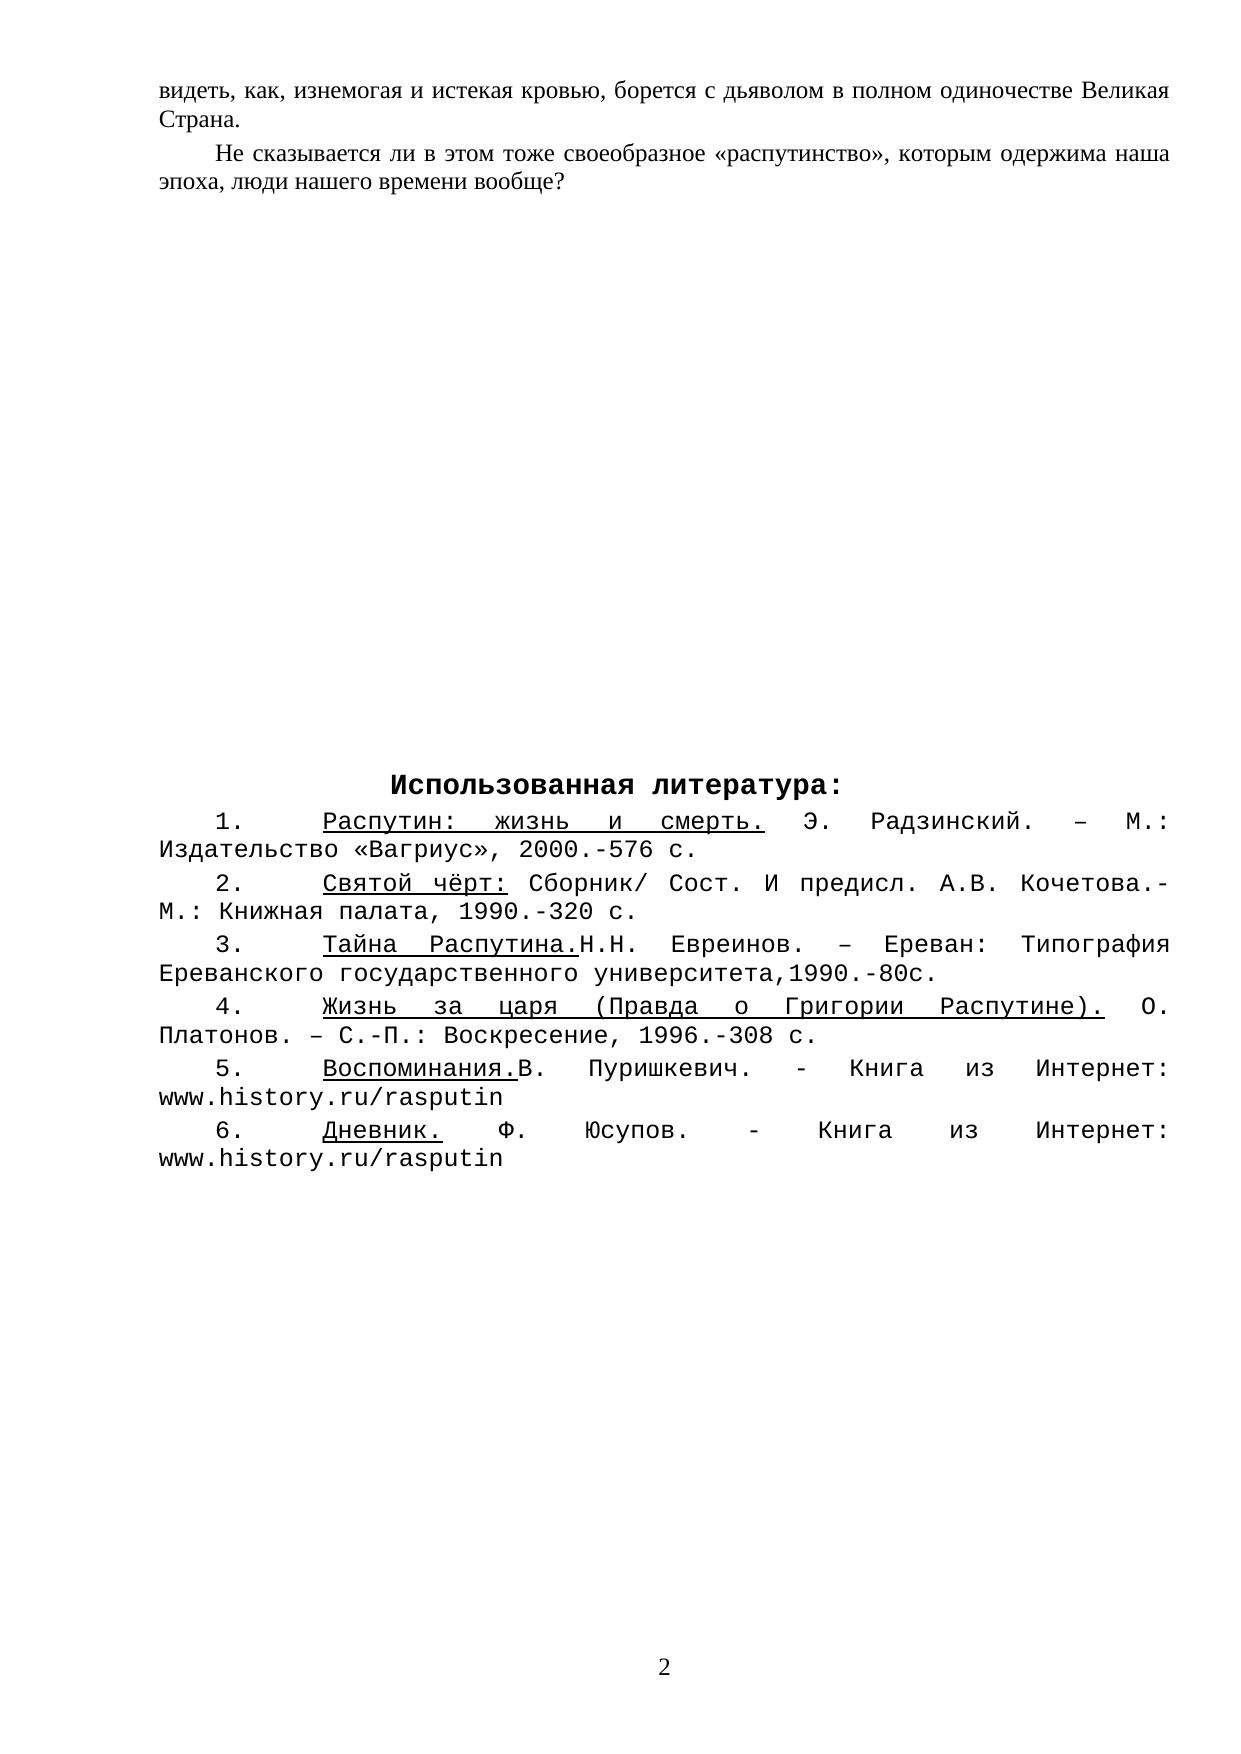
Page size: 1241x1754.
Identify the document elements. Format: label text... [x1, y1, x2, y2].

list Воспоминания.В. Пуришкевич. - Книга из Интернет: www.history.ru/rasputin [158, 1056, 1171, 1112]
list Святой чёрт: Сборник/ Сост. И предисл. А.В. Кочетова.- М.: Книжная палата, 1990.-320 с. [158, 870, 1171, 927]
list Жизнь за царя (Правда о Григории Распутине). О. Платонов. – С.-П.: Воскресение, 1996.-308 с. [158, 994, 1171, 1051]
list Дневник. Ф. Юсупов. - Книга из Интернет: www.history.ru/rasputin [158, 1118, 1171, 1174]
list Распутин: жизнь и смерть. Э. Радзинский. – М.: Издательство «Вагриус», 2000.-576 с. [158, 808, 1171, 865]
list Тайна Распутина.Н.Н. Евреинов. – Ереван: Типография Ереванского государственного университета,1990.-80с. [158, 932, 1171, 989]
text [158, 75, 1171, 132]
text Использованная литература: [158, 770, 1171, 803]
text Не сказывается ли в этом тоже своеобразное «распутинство», которым одержима наша эпоха, люди нашего времени вообще? [158, 138, 1171, 195]
